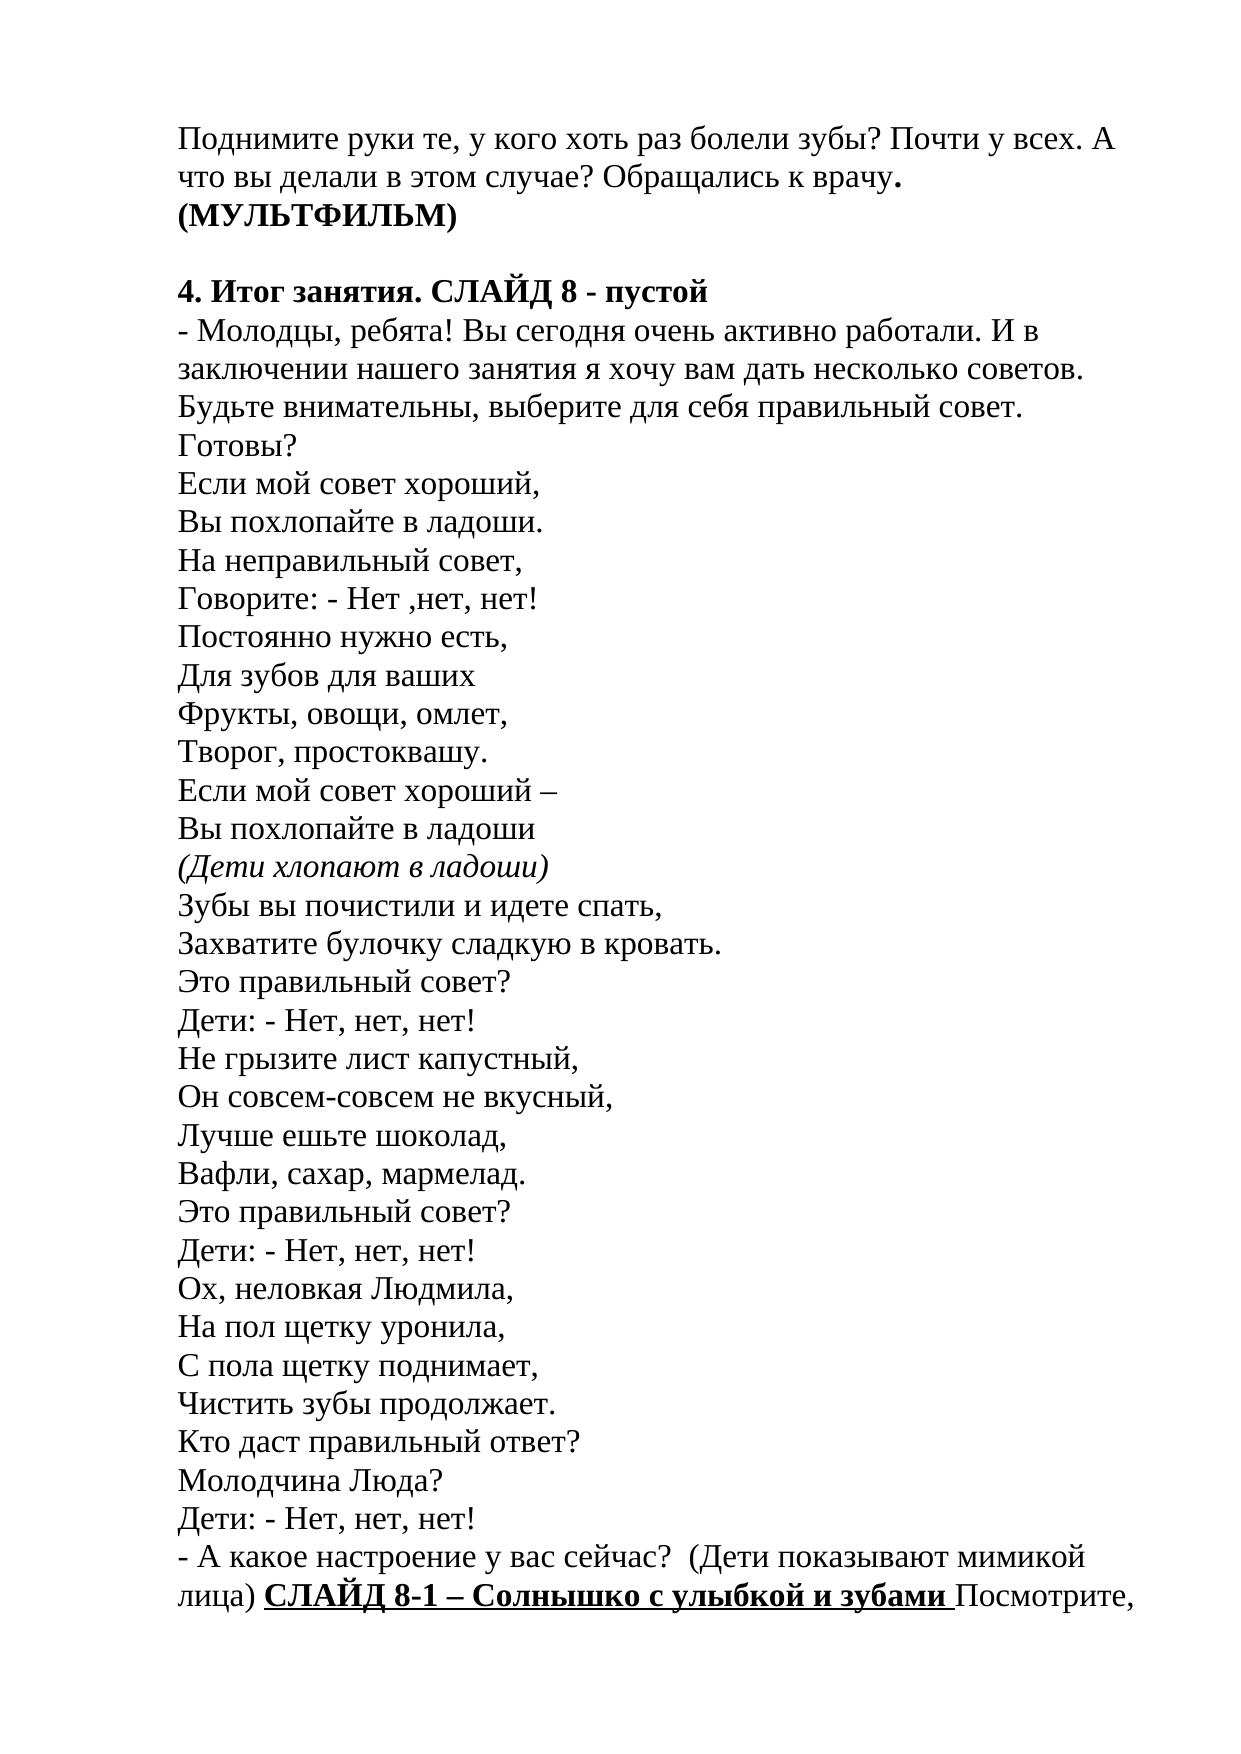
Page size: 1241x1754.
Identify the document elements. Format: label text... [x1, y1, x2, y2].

text 4. Итог занятия. СЛАЙД 8 - пустой [177, 271, 1152, 310]
text Если мой совет хороший, [177, 463, 1152, 501]
text На пол щетку уронила, [177, 1306, 1152, 1345]
text Вы похлопайте в ладоши [177, 808, 1152, 846]
text Не грызите лист капустный, [177, 1038, 1152, 1076]
text Это правильный совет? [177, 961, 1152, 1000]
text Чистить зубы продолжает. [177, 1383, 1152, 1421]
text На неправильный совет, [177, 540, 1152, 578]
text Постоянно нужно есть, [177, 616, 1152, 655]
text Дети: - Нет, нет, нет! [177, 1000, 1152, 1038]
text Зубы вы почистили и идете спать, [177, 885, 1152, 923]
text Если мой совет хороший – [177, 770, 1152, 808]
text Это правильный совет? [177, 1191, 1152, 1230]
text Поднимите руки те, у кого хоть раз болели зубы? Почти у всех. А что вы делали в этом случае? Обращались к врачу. (МУЛЬТФИЛЬМ) [177, 118, 1152, 233]
text Кто даст правильный ответ? [177, 1421, 1152, 1460]
text (Дети хлопают в ладоши) [177, 846, 1152, 885]
text Захватите булочку сладкую в кровать. [177, 923, 1152, 961]
text Будьте внимательны, выберите для себя правильный совет. Готовы? [177, 386, 1152, 463]
text Дети: - Нет, нет, нет! [177, 1230, 1152, 1268]
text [177, 1536, 1152, 1613]
text Он совсем-совсем не вкусный, [177, 1076, 1152, 1115]
text Для зубов для ваших [177, 655, 1152, 693]
text Вы похлопайте в ладоши. [177, 501, 1152, 540]
text Вафли, сахар, мармелад. [177, 1153, 1152, 1191]
text Фрукты, овощи, омлет, [177, 693, 1152, 731]
text Молодчина Люда? [177, 1460, 1152, 1498]
text С пола щетку поднимает, [177, 1345, 1152, 1383]
text - Молодцы, ребята! Вы сегодня очень активно работали. И в заключении нашего занятия я хочу вам дать несколько советов. [177, 310, 1152, 386]
text Творог, простоквашу. [177, 731, 1152, 770]
text Ох, неловкая Людмила, [177, 1268, 1152, 1306]
text Говорите: - Нет ,нет, нет! [177, 578, 1152, 616]
text Дети: - Нет, нет, нет! [177, 1498, 1152, 1536]
text Лучше ешьте шоколад, [177, 1115, 1152, 1153]
